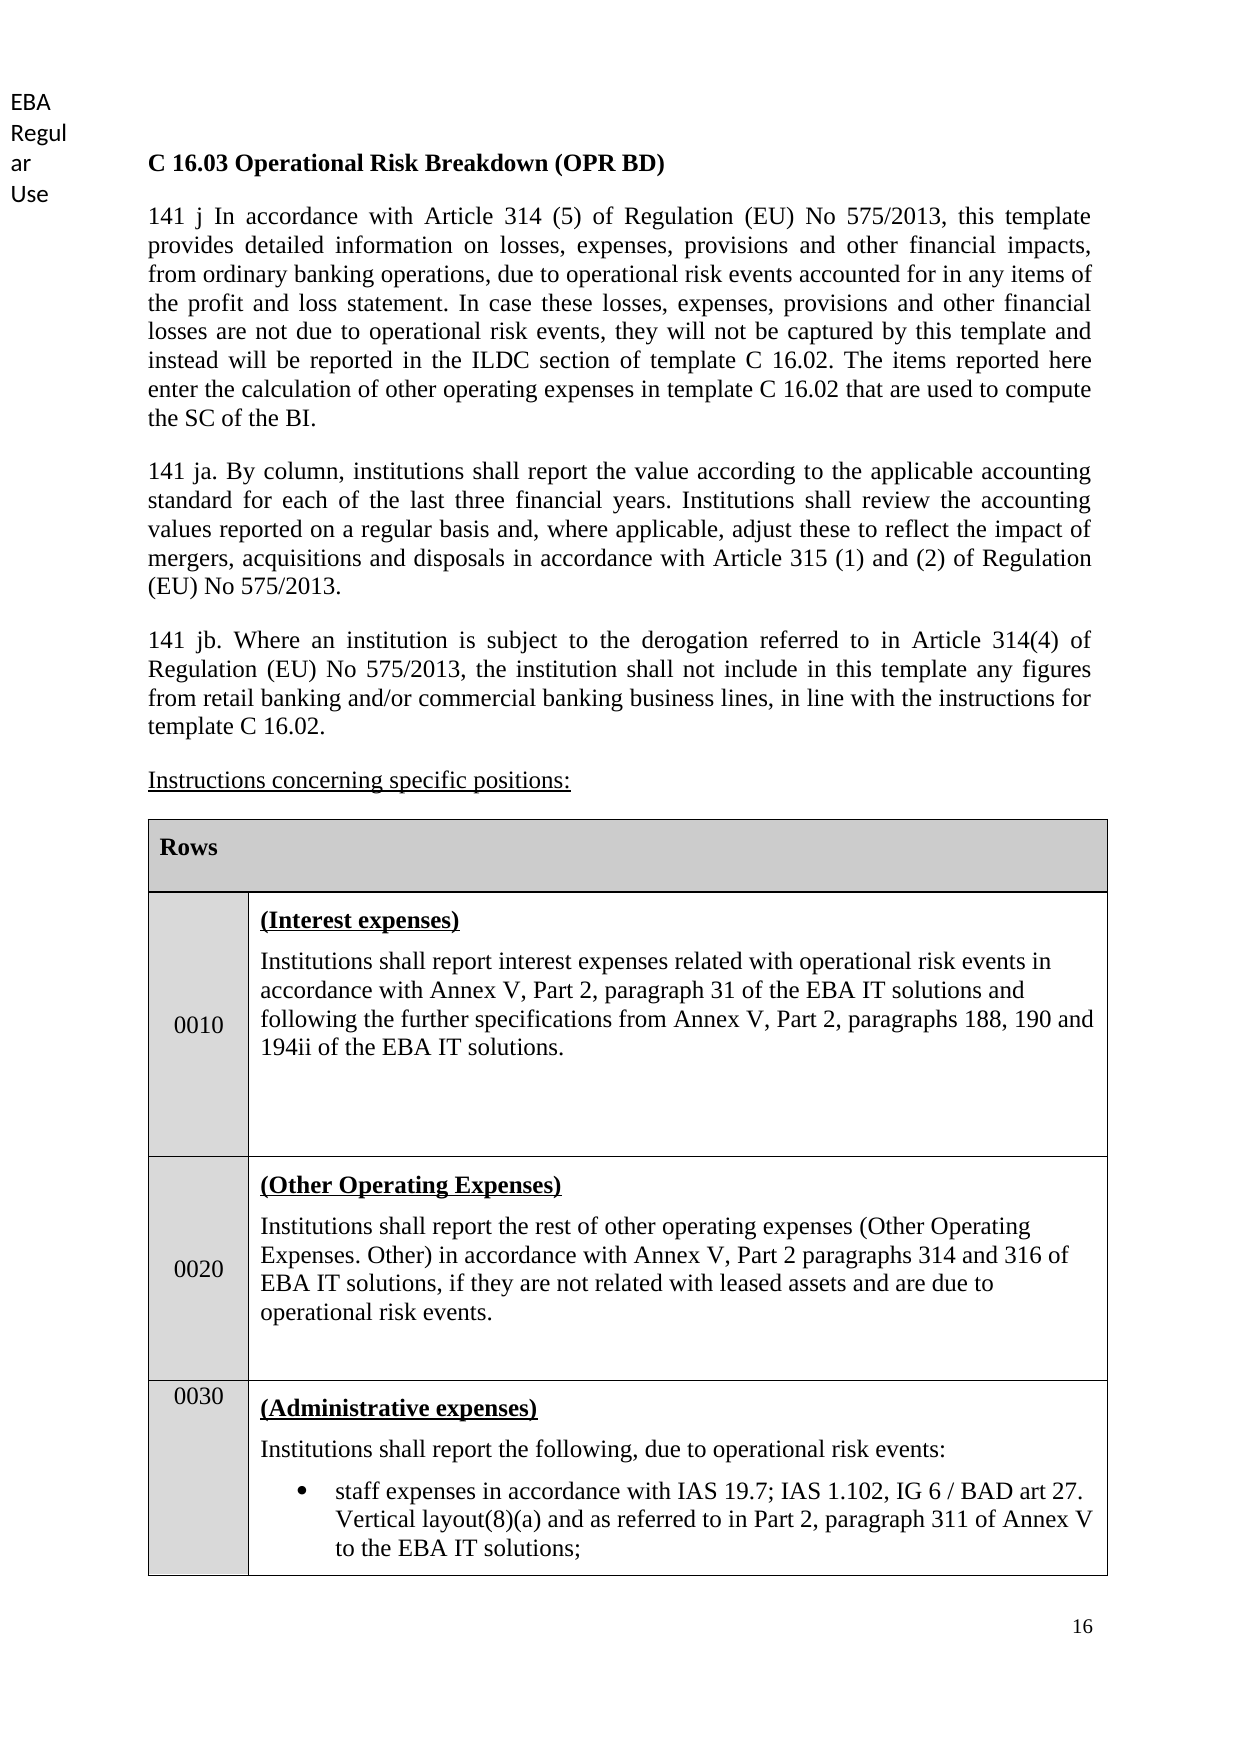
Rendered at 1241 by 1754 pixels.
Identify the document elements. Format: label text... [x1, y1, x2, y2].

text 141 jb. Where an institution is subject to the derogation referred to in Article 314(4) of Regulation (EU) No 575/2013, the institution shall not include in this template any figures from retail banking and/or commercial banking business lines, in line with the instructions for template C 16.02. [148, 625, 1093, 740]
table_cell 0010 [149, 893, 248, 1156]
table_cell 0030 [149, 1381, 248, 1574]
table_cell (Other Operating Expenses) Institutions shall report the rest of other operating expenses (Other Operating Expenses. Other) in accordance with Annex V, Part 2 paragraphs 314 and 316 of EBA IT solutions, if they are not related with leased assets and are due to operational risk events. [249, 1157, 1107, 1380]
table_cell (Interest expenses) Institutions shall report interest expenses related with operational risk events in accordance with Annex V, Part 2, paragraph 31 of the EBA IT solutions and following the further specifications from Annex V, Part 2, paragraphs 188, 190 and 194ii of the EBA IT solutions. [249, 893, 1107, 1156]
table_header Rows [149, 820, 1107, 891]
text 141 ja. By column, institutions shall report the value according to the applicable accounting standard for each of the last three financial years. Institutions shall review the accounting values reported on a regular basis and, where applicable, adjust these to reflect the impact of mergers, acquisitions and disposals in accordance with Article 315 (1) and (2) of Regulation (EU) No 575/2013. [148, 456, 1093, 600]
text C 16.03 Operational Risk Breakdown (OPR BD) [148, 148, 1093, 176]
text 141 j In accordance with Article 314 (5) of Regulation (EU) No 575/2013, this template provides detailed information on losses, expenses, provisions and other financial impacts, from ordinary banking operations, due to operational risk events accounted for in any items of the profit and loss statement. In case these losses, expenses, provisions and other financial losses are not due to operational risk events, they will not be captured by this template and instead will be reported in the ILDC section of template C 16.02. The items reported here enter the calculation of other operating expenses in template C 16.02 that are used to compute the SC of the BI. [148, 201, 1093, 431]
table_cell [249, 1381, 1107, 1574]
text Instructions concerning specific positions: [148, 765, 1093, 794]
table_cell 0020 [149, 1157, 248, 1380]
